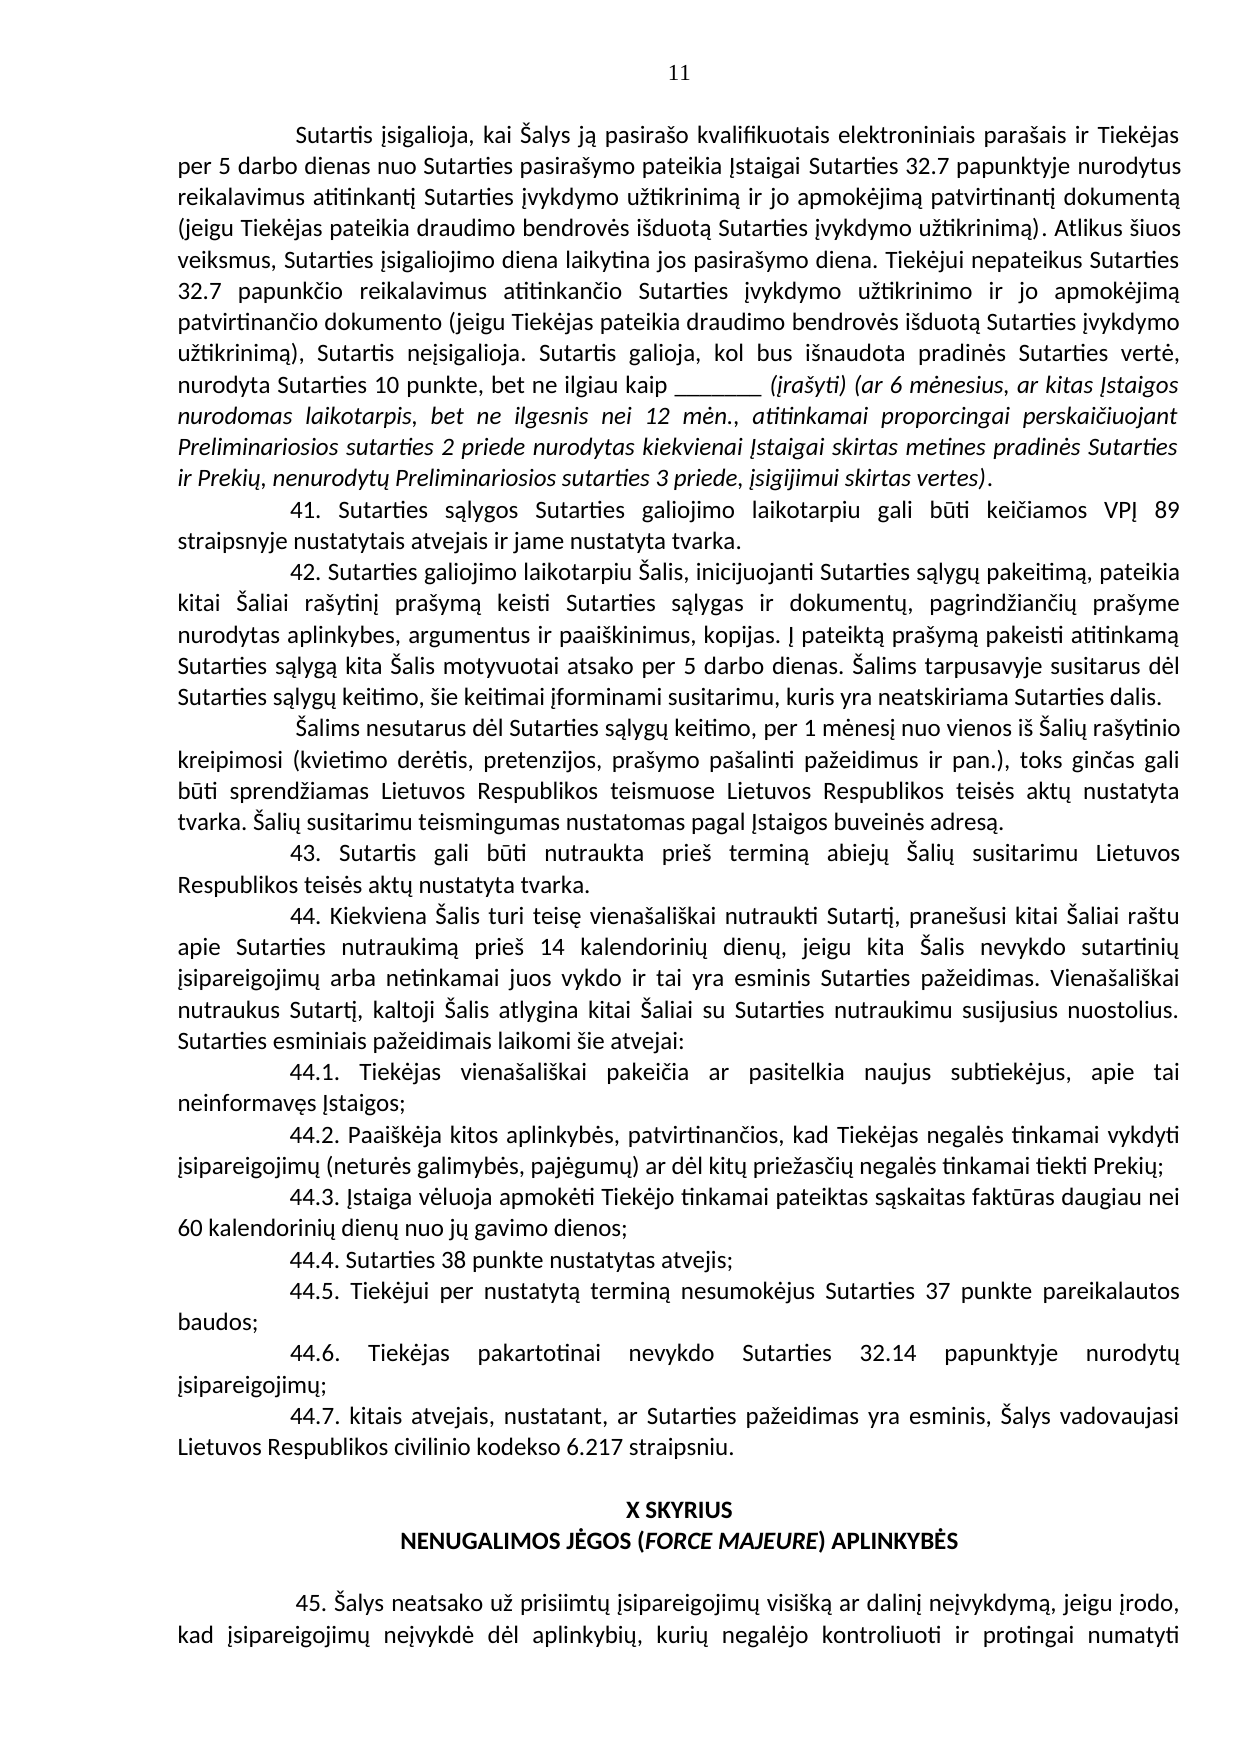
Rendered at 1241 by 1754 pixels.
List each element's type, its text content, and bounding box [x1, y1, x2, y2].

text 44.5. Tiekėjui per nustatytą terminą nesumokėjus Sutarties 37 punkte pareikalautos baudos; [177, 1274, 1181, 1337]
text 44.6. Tiekėjas pakartotinai nevykdo Sutarties 32.14 papunktyje nurodytų įsipareigojimų; [177, 1337, 1181, 1399]
text 44.1. Tiekėjas vienašališkai pakeičia ar pasitelkia naujus subtiekėjus, apie tai neinformavęs Įstaigos; [177, 1056, 1181, 1118]
text 44.4. Sutarties 38 punkte nustatytas atvejis; [177, 1243, 1181, 1274]
text 44.2. Paaiškėja kitos aplinkybės, patvirtinančios, kad Tiekėjas negalės tinkamai vykdyti įsipareigojimų (neturės galimybės, pajėgumų) ar dėl kitų priežasčių negalės tinkamai tiekti Prekių; [177, 1118, 1181, 1181]
text NENUGALIMOS JĖGOS (FORCE MAJEURE) APLINKYBĖS [177, 1524, 1181, 1556]
text 43. Sutartis gali būti nutraukta prieš terminą abiejų Šalių susitarimu Lietuvos Respublikos teisės aktų nustatyta tvarka. [177, 837, 1181, 899]
text 44.7. kitais atvejais, nustatant, ar Sutarties pažeidimas yra esminis, Šalys vadovaujasi Lietuvos Respublikos civilinio kodekso 6.217 straipsniu. [177, 1399, 1181, 1462]
text 44. Kiekviena Šalis turi teisę vienašališkai nutraukti Sutartį, pranešusi kitai Šaliai raštu apie Sutarties nutraukimą prieš 14 kalendorinių dienų, jeigu kita Šalis nevykdo sutartinių įsipareigojimų arba netinkamai juos vykdo ir tai yra esminis Sutarties pažeidimas. Vienašališkai nutraukus Sutartį, kaltoji Šalis atlygina kitai Šaliai su Sutarties nutraukimu susijusius nuostolius. Sutarties esminiais pažeidimais laikomi šie atvejai: [177, 899, 1181, 1056]
text 42. Sutarties galiojimo laikotarpiu Šalis, inicijuojanti Sutarties sąlygų pakeitimą, pateikia kitai Šaliai rašytinį prašymą keisti Sutarties sąlygas ir dokumentų, pagrindžiančių prašyme nurodytas aplinkybes, argumentus ir paaiškinimus, kopijas. Į pateiktą prašymą pakeisti atitinkamą Sutarties sąlygą kita Šalis motyvuotai atsako per 5 darbo dienas. Šalims tarpusavyje susitarus dėl Sutarties sąlygų keitimo, šie keitimai įforminami susitarimu, kuris yra neatskiriama Sutarties dalis. [177, 556, 1181, 712]
text Šalims nesutarus dėl Sutarties sąlygų keitimo, per 1 mėnesį nuo vienos iš Šalių rašytinio kreipimosi (kvietimo derėtis, pretenzijos, prašymo pašalinti pažeidimus ir pan.), toks ginčas gali būti sprendžiamas Lietuvos Respublikos teismuose Lietuvos Respublikos teisės aktų nustatyta tvarka. Šalių susitarimu teismingumas nustatomas pagal Įstaigos buveinės adresą. [177, 712, 1181, 837]
text 41. Sutarties sąlygos Sutarties galiojimo laikotarpiu gali būti keičiamos VPĮ 89 straipsnyje nustatytais atvejais ir jame nustatyta tvarka. [177, 493, 1181, 556]
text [177, 1587, 1181, 1649]
text 44.3. Įstaiga vėluoja apmokėti Tiekėjo tinkamai pateiktas sąskaitas faktūras daugiau nei 60 kalendorinių dienų nuo jų gavimo dienos; [177, 1181, 1181, 1243]
text X SKYRIUS [177, 1493, 1181, 1524]
text Sutartis įsigalioja, kai Šalys ją pasirašo kvalifikuotais elektroniniais parašais ir Tiekėjas per 5 darbo dienas nuo Sutarties pasirašymo pateikia Įstaigai Sutarties 32.7 papunktyje nurodytus reikalavimus atitinkantį Sutarties įvykdymo užtikrinimą ir jo apmokėjimą patvirtinantį dokumentą (jeigu Tiekėjas pateikia draudimo bendrovės išduotą Sutarties įvykdymo užtikrinimą). Atlikus šiuos veiksmus, Sutarties įsigaliojimo diena laikytina jos pasirašymo diena. Tiekėjui nepateikus Sutarties 32.7 papunkčio reikalavimus atitinkančio Sutarties įvykdymo užtikrinimo ir jo apmokėjimą patvirtinančio dokumento (jeigu Tiekėjas pateikia draudimo bendrovės išduotą Sutarties įvykdymo užtikrinimą), Sutartis neįsigalioja. Sutartis galioja, kol bus išnaudota pradinės Sutarties vertė, nurodyta Sutarties 10 punkte, bet ne ilgiau kaip _______ (įrašyti) (ar 6 mėnesius, ar kitas Įstaigos nurodomas laikotarpis, bet ne ilgesnis nei 12 mėn., atitinkamai proporcingai perskaičiuojant Preliminariosios sutarties 2 priede nurodytas kiekvienai Įstaigai skirtas metines pradinės Sutarties ir Prekių, nenurodytų Preliminariosios sutarties 3 priede, įsigijimui skirtas vertes). [177, 118, 1181, 493]
